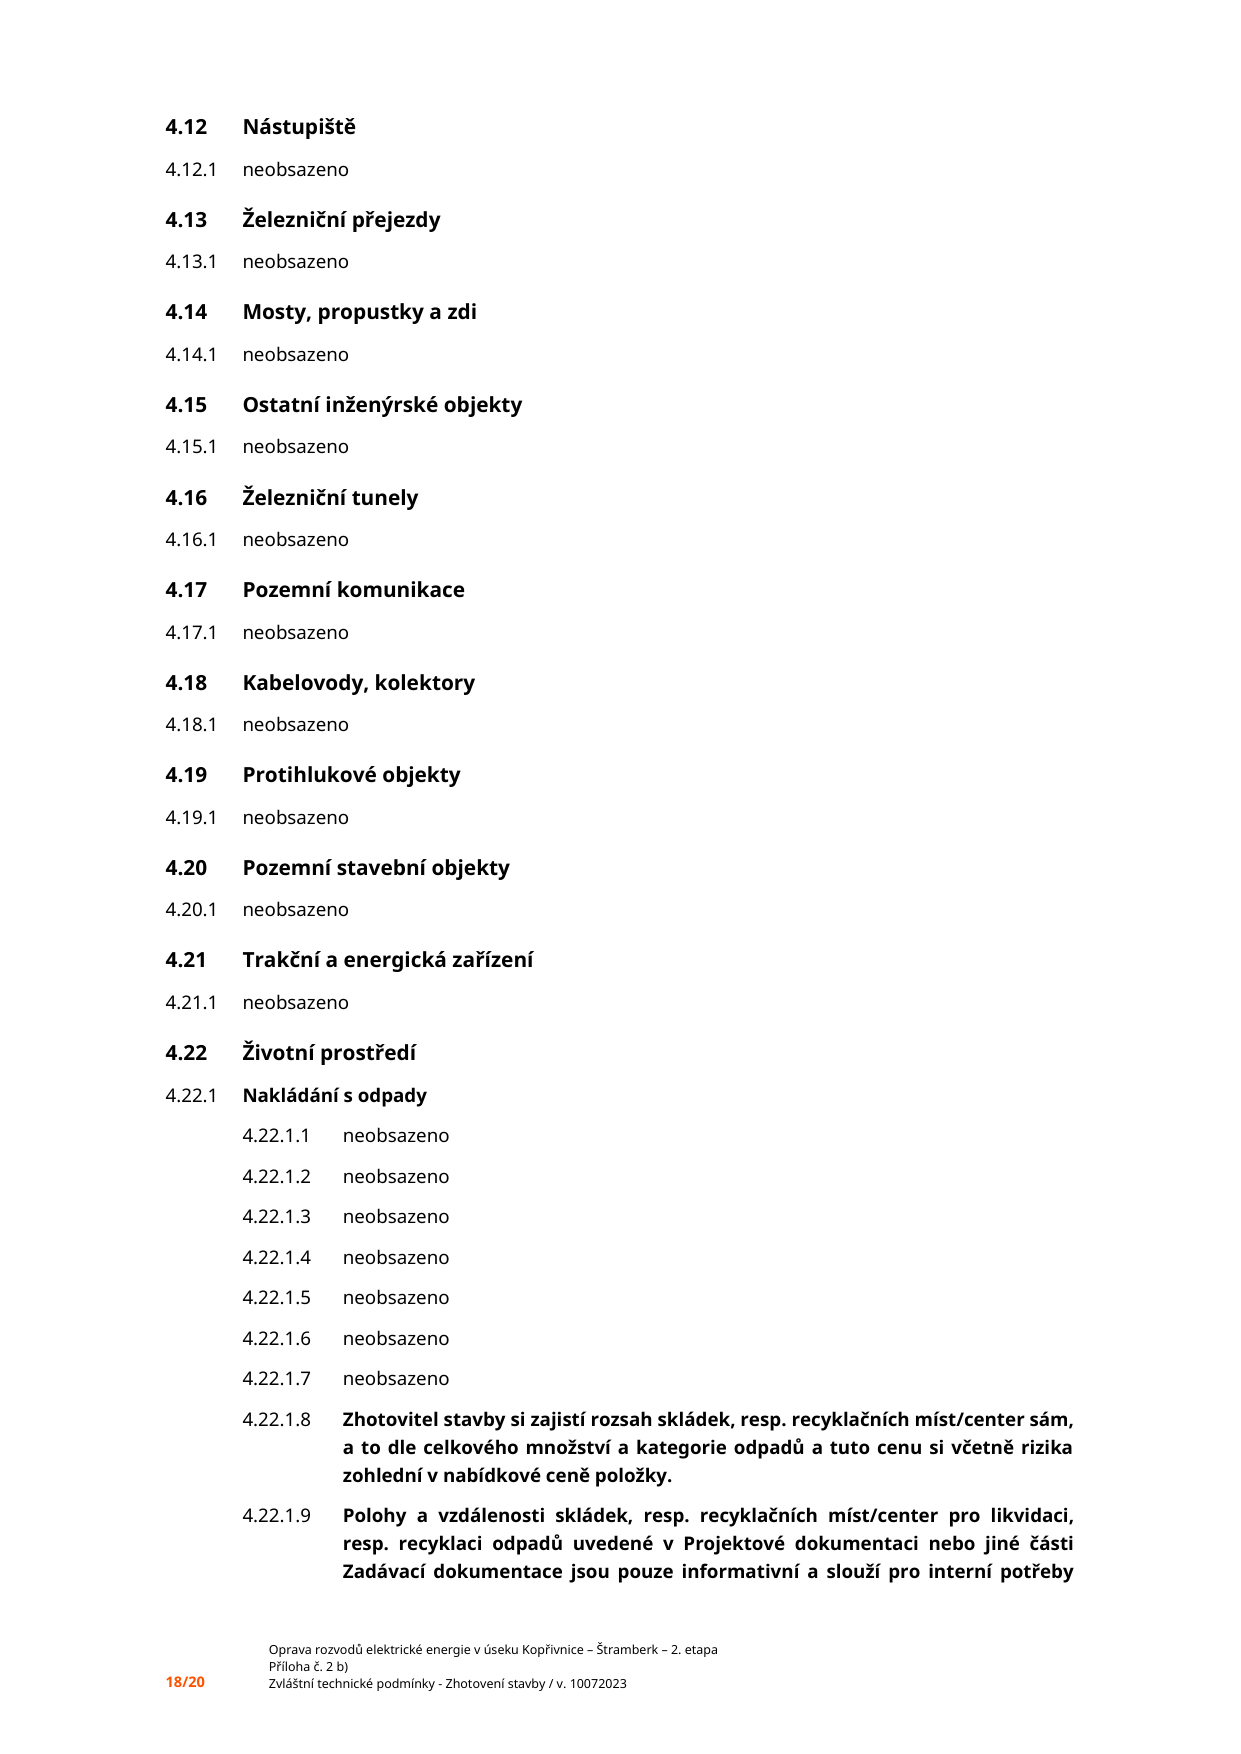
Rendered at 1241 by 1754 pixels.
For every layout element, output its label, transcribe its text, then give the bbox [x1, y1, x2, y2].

text neobsazeno [242, 1244, 1075, 1269]
text neobsazeno [165, 989, 1075, 1015]
text Protihlukové objekty [165, 760, 1075, 789]
text Pozemní stavební objekty [165, 853, 1075, 881]
text Železniční přejezdy [165, 205, 1075, 233]
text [242, 1503, 1075, 1584]
text neobsazeno [165, 897, 1075, 922]
text neobsazeno [242, 1203, 1075, 1229]
text Železniční tunely [165, 483, 1075, 511]
text neobsazeno [242, 1325, 1075, 1351]
text neobsazeno [165, 248, 1075, 274]
text Ostatní inženýrské objekty [165, 390, 1075, 418]
text Nástupiště [165, 112, 1075, 141]
text Kabelovody, kolektory [165, 668, 1075, 696]
text neobsazeno [165, 156, 1075, 181]
text neobsazeno [242, 1163, 1075, 1188]
text neobsazeno [242, 1284, 1075, 1310]
text Pozemní komunikace [165, 575, 1075, 604]
text neobsazeno [165, 341, 1075, 367]
text neobsazeno [165, 804, 1075, 830]
text Mosty, propustky a zdi [165, 297, 1075, 326]
text Trakční a energická zařízení [165, 946, 1075, 974]
text neobsazeno [242, 1366, 1075, 1391]
text neobsazeno [165, 712, 1075, 737]
text neobsazeno [242, 1122, 1075, 1148]
text neobsazeno [165, 526, 1075, 552]
text neobsazeno [165, 434, 1075, 459]
text Nakládání s odpady [165, 1082, 1075, 1107]
text Zhotovitel stavby si zajistí rozsah skládek, resp. recyklačních míst/center sám, a to dle celkového množství a kategorie odpadů a tuto cenu si včetně rizika zohlední v nabídkové ceně položky. [242, 1406, 1075, 1488]
text neobsazeno [165, 619, 1075, 644]
text Životní prostředí [165, 1038, 1075, 1067]
